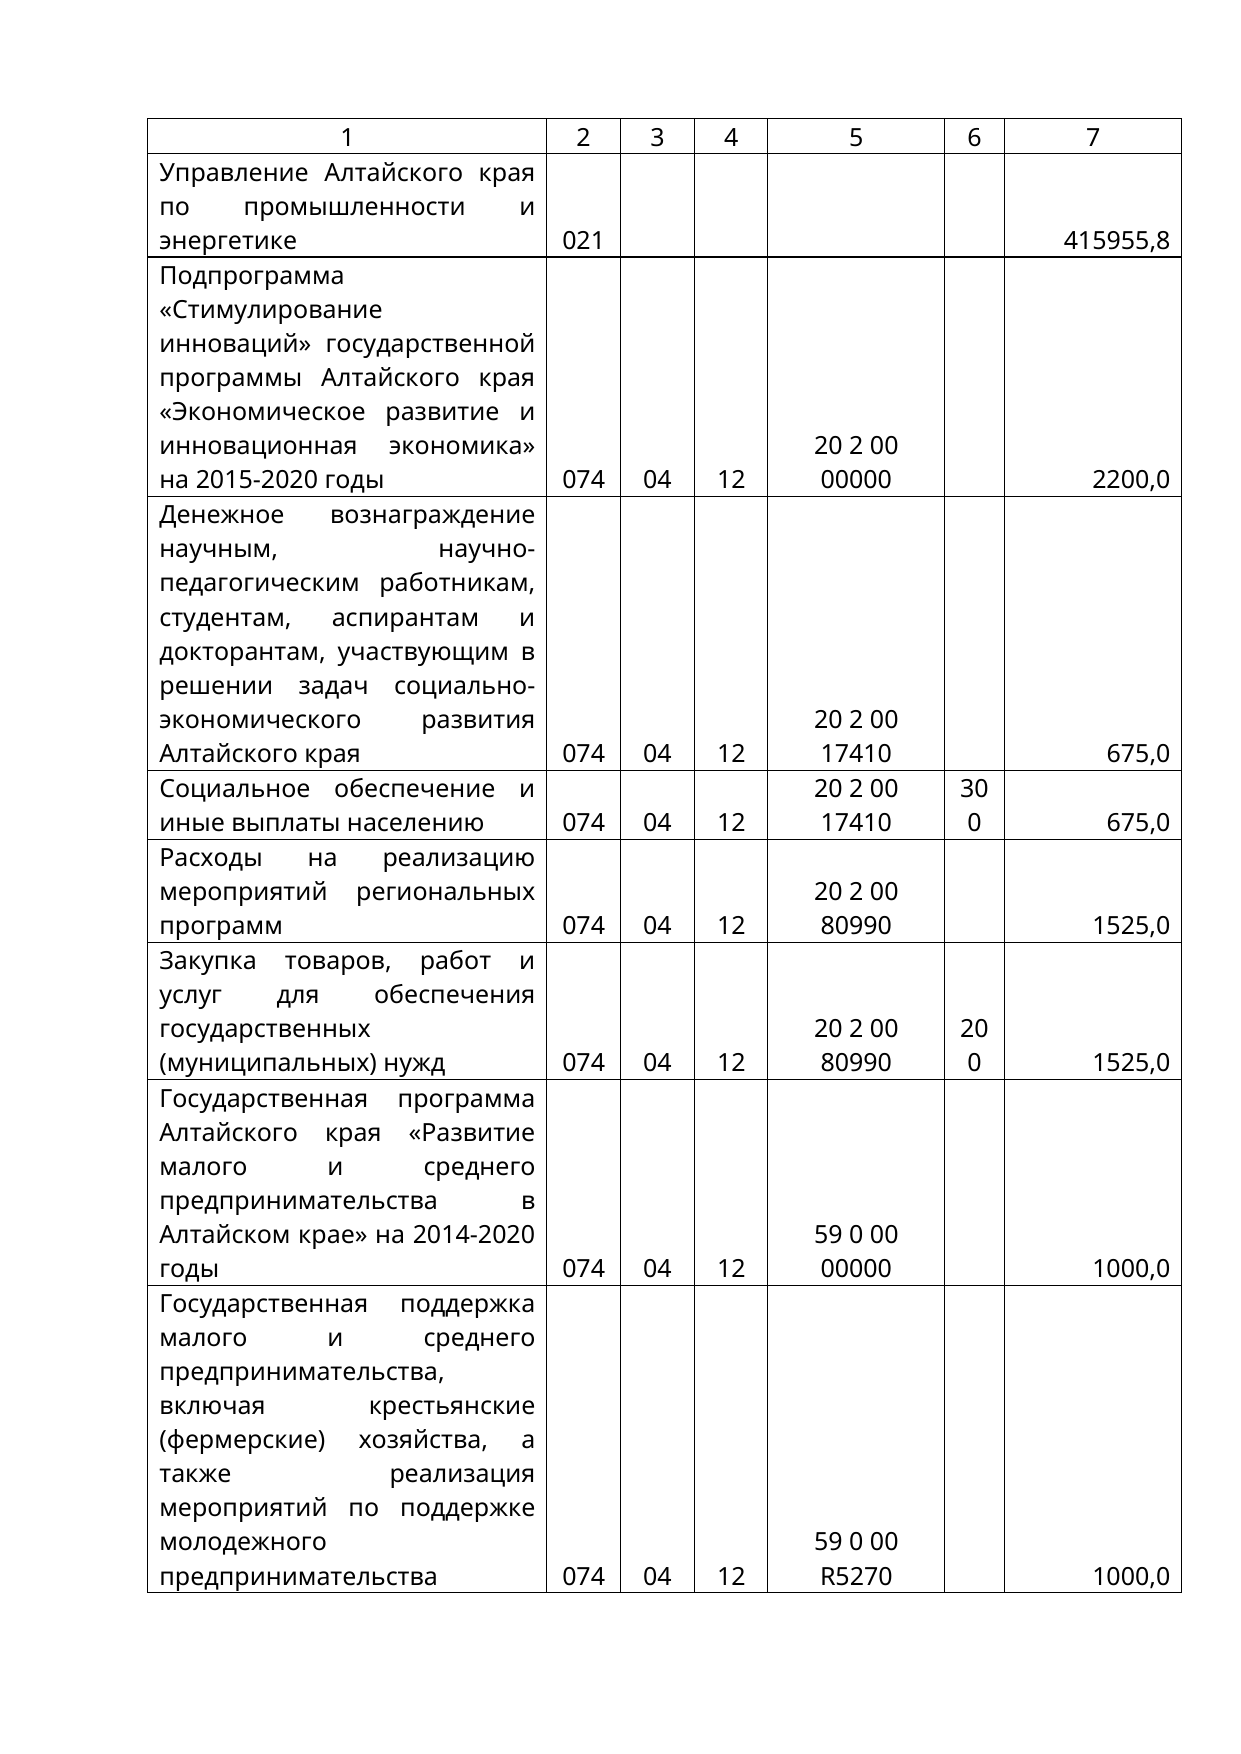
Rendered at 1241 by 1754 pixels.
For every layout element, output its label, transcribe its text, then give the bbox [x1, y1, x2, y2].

table_header 2 [547, 119, 620, 153]
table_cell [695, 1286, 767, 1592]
table_cell Управление Алтайского края по промышленности и энергетике [148, 154, 546, 256]
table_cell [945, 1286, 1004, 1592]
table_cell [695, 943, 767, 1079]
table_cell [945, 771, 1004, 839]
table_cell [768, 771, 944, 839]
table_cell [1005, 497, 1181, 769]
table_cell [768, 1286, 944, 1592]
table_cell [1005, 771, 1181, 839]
table_header 7 [1005, 119, 1181, 153]
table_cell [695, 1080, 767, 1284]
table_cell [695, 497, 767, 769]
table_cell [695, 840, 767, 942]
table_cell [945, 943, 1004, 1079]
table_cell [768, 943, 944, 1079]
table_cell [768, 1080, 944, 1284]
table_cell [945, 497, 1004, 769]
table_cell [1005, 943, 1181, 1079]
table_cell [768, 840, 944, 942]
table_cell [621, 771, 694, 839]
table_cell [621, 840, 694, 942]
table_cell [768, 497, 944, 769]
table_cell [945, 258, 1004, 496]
table_cell [621, 154, 694, 256]
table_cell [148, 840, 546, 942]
table_header 3 [621, 119, 694, 153]
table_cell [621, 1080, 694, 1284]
table_header 5 [768, 119, 944, 153]
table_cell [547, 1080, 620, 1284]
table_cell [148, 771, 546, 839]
table_cell [695, 154, 767, 256]
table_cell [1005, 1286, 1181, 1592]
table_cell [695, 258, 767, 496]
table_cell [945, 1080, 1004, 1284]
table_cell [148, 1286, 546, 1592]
table_cell [945, 154, 1004, 256]
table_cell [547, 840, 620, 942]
table_header 1 [148, 119, 546, 153]
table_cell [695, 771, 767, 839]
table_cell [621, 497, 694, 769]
table_cell 021 [547, 154, 620, 256]
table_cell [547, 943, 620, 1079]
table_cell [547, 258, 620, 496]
table_cell 415955,8 [1005, 154, 1181, 256]
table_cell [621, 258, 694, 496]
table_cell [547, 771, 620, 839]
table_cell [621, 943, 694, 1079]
table_cell [768, 154, 944, 256]
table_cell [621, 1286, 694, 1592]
table_header 4 [695, 119, 767, 153]
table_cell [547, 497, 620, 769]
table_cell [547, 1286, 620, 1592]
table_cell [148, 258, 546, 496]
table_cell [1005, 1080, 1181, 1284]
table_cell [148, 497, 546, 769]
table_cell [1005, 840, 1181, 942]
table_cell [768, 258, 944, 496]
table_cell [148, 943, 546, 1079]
table_header 6 [945, 119, 1004, 153]
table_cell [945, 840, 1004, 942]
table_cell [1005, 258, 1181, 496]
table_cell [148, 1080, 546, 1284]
